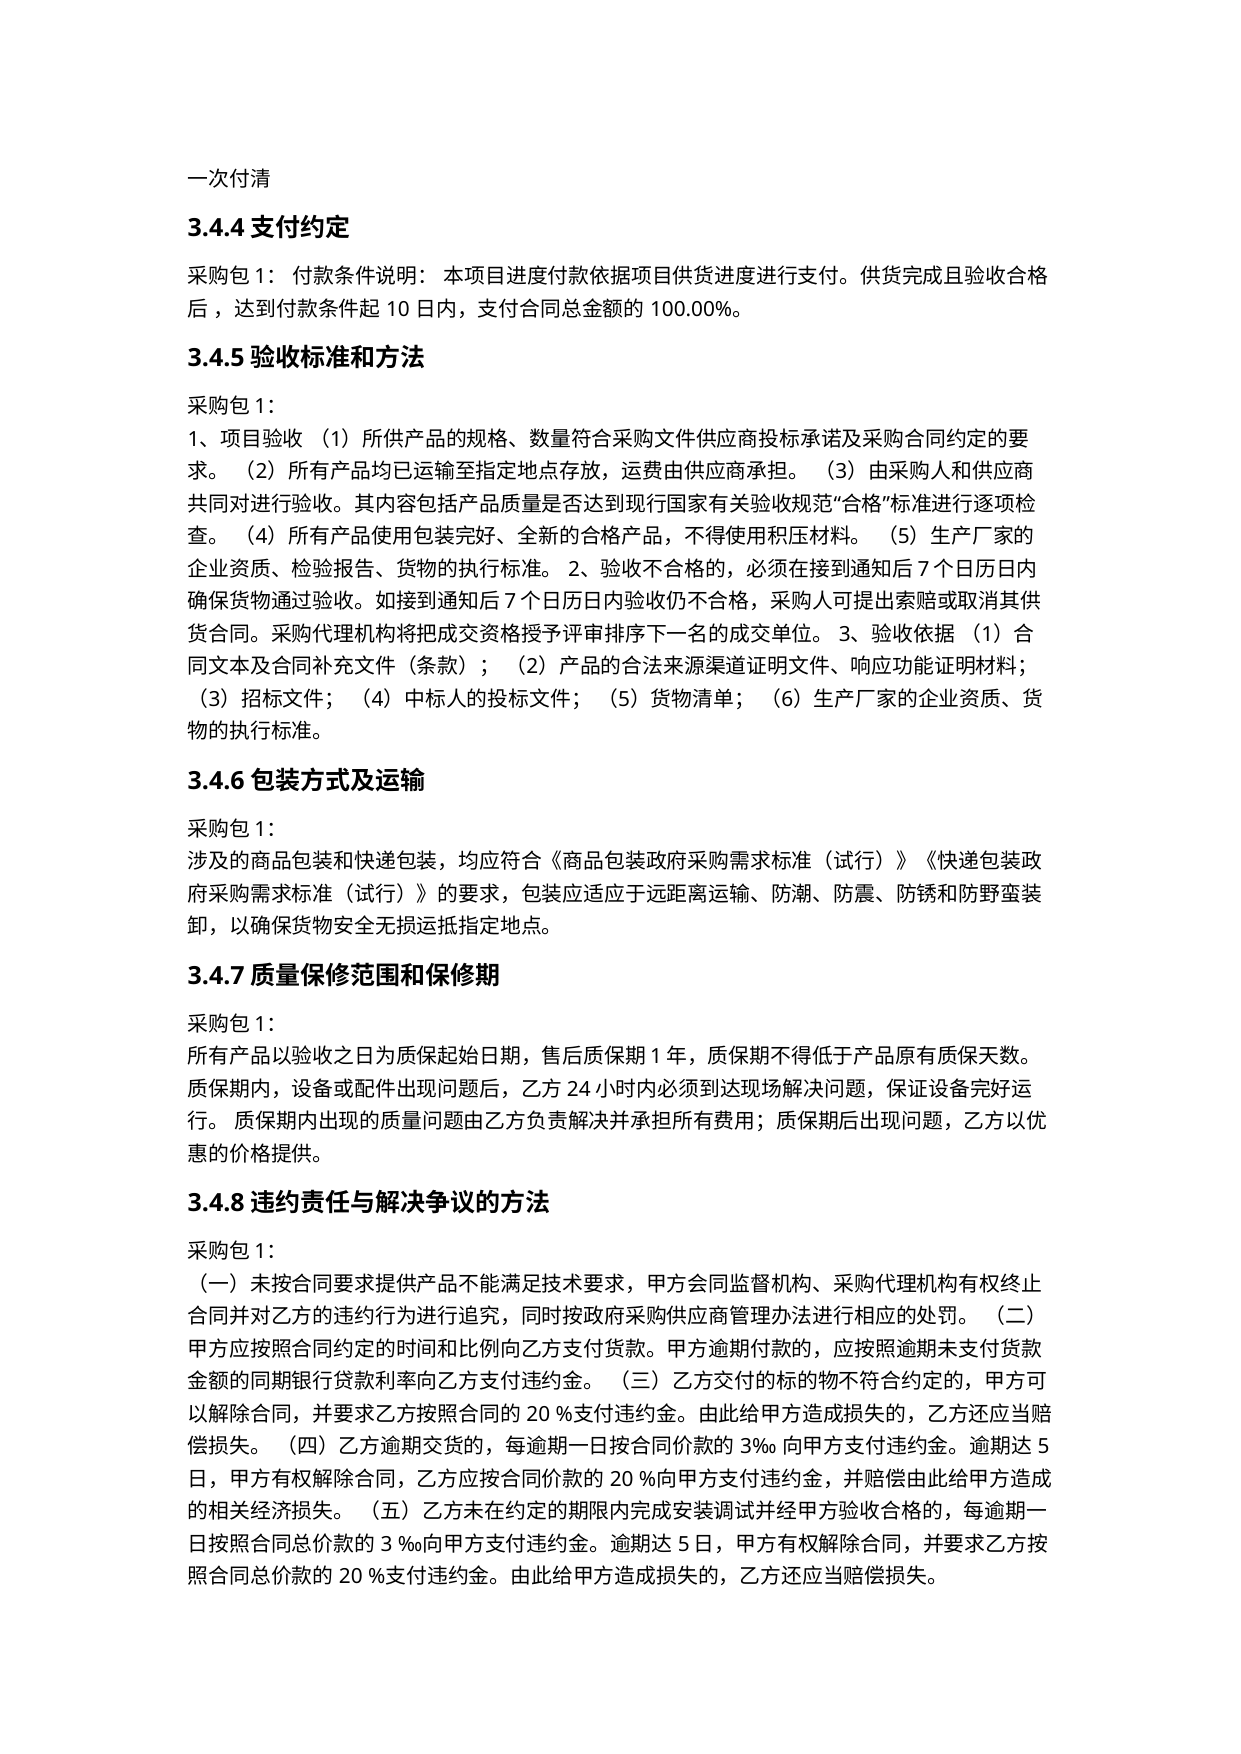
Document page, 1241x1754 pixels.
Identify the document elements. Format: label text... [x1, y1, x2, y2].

text 1、项目验收 （1）所供产品的规格、数量符合采购文件供应商投标承诺及采购合同约定的要求。 （2）所有产品均已运输至指定地点存放，运费由供应商承担。 （3）由采购人和供应商共同对进行验收。其内容包括产品质量是否达到现行国家有关验收规范“合格”标准进行逐项检查。 （4）所有产品使用包装完好、全新的合格产品，不得使用积压材料。 （5）生产厂家的企业资质、检验报告、货物的执行标准。 2、验收不合格的，必须在接到通知后7个日历日内确保货物通过验收。如接到通知后7个日历日内验收仍不合格，采购人可提出索赔或取消其供货合同。采购代理机构将把成交资格授予评审排序下一名的成交单位。 3、验收依据 （1）合同文本及合同补充文件（条款）； （2）产品的合法来源渠道证明文件、响应功能证明材料； （3）招标文件； （4）中标人的投标文件； （5）货物清单； （6）生产厂家的企业资质、货物的执行标准。 [187, 422, 1053, 747]
text 3.4.6包装方式及运输 [187, 747, 1053, 812]
text 采购包1： [187, 389, 1053, 422]
text 采购包1： [187, 812, 1053, 844]
text 3.4.8违约责任与解决争议的方法 [187, 1169, 1053, 1234]
text 涉及的商品包装和快递包装，均应符合《商品包装政府采购需求标准（试行）》《快递包装政府采购需求标准（试行）》的要求，包装应适应于远距离运输、防潮、防震、防锈和防野蛮装卸，以确保货物安全无损运抵指定地点。 [187, 844, 1053, 942]
text 3.4.5验收标准和方法 [187, 324, 1053, 389]
text 采购包1： [187, 1234, 1053, 1267]
text 一次付清 [187, 162, 1053, 194]
text 3.4.4支付约定 [187, 194, 1053, 259]
text 采购包1： 付款条件说明： 本项目进度付款依据项目供货进度进行支付。供货完成且验收合格后 ，达到付款条件起 10 日内，支付合同总金额的 100.00%。 [187, 259, 1053, 324]
text （一）未按合同要求提供产品不能满足技术要求，甲方会同监督机构、采购代理机构有权终止合同并对乙方的违约行为进行追究，同时按政府采购供应商管理办法进行相应的处罚。 （二）甲方应按照合同约定的时间和比例向乙方支付货款。甲方逾期付款的，应按照逾期未支付货款金额的同期银行贷款利率向乙方支付违约金。 （三）乙方交付的标的物不符合约定的，甲方可以解除合同，并要求乙方按照合同的 20 %支付违约金。由此给甲方造成损失的，乙方还应当赔偿损失。 （四）乙方逾期交货的，每逾期一日按合同价款的 3‰ 向甲方支付违约金。逾期达 5 日，甲方有权解除合同，乙方应按合同价款的 20 %向甲方支付违约金，并赔偿由此给甲方造成的相关经济损失。 （五）乙方未在约定的期限内完成安装调试并经甲方验收合格的，每逾期一日按照合同总价款的 3 ‰向甲方支付违约金。逾期达 5日，甲方有权解除合同，并要求乙方按照合同总价款的 20 %支付违约金。由此给甲方造成损失的，乙方还应当赔偿损失。 [187, 1267, 1053, 1592]
text 所有产品以验收之日为质保起始日期，售后质保期1年，质保期不得低于产品原有质保天数。质保期内，设备或配件出现问题后，乙方24小时内必须到达现场解决问题，保证设备完好运行。 质保期内出现的质量问题由乙方负责解决并承担所有费用；质保期后出现问题，乙方以优惠的价格提供。 [187, 1039, 1053, 1169]
text 采购包1： [187, 1007, 1053, 1039]
text 3.4.7质量保修范围和保修期 [187, 942, 1053, 1007]
